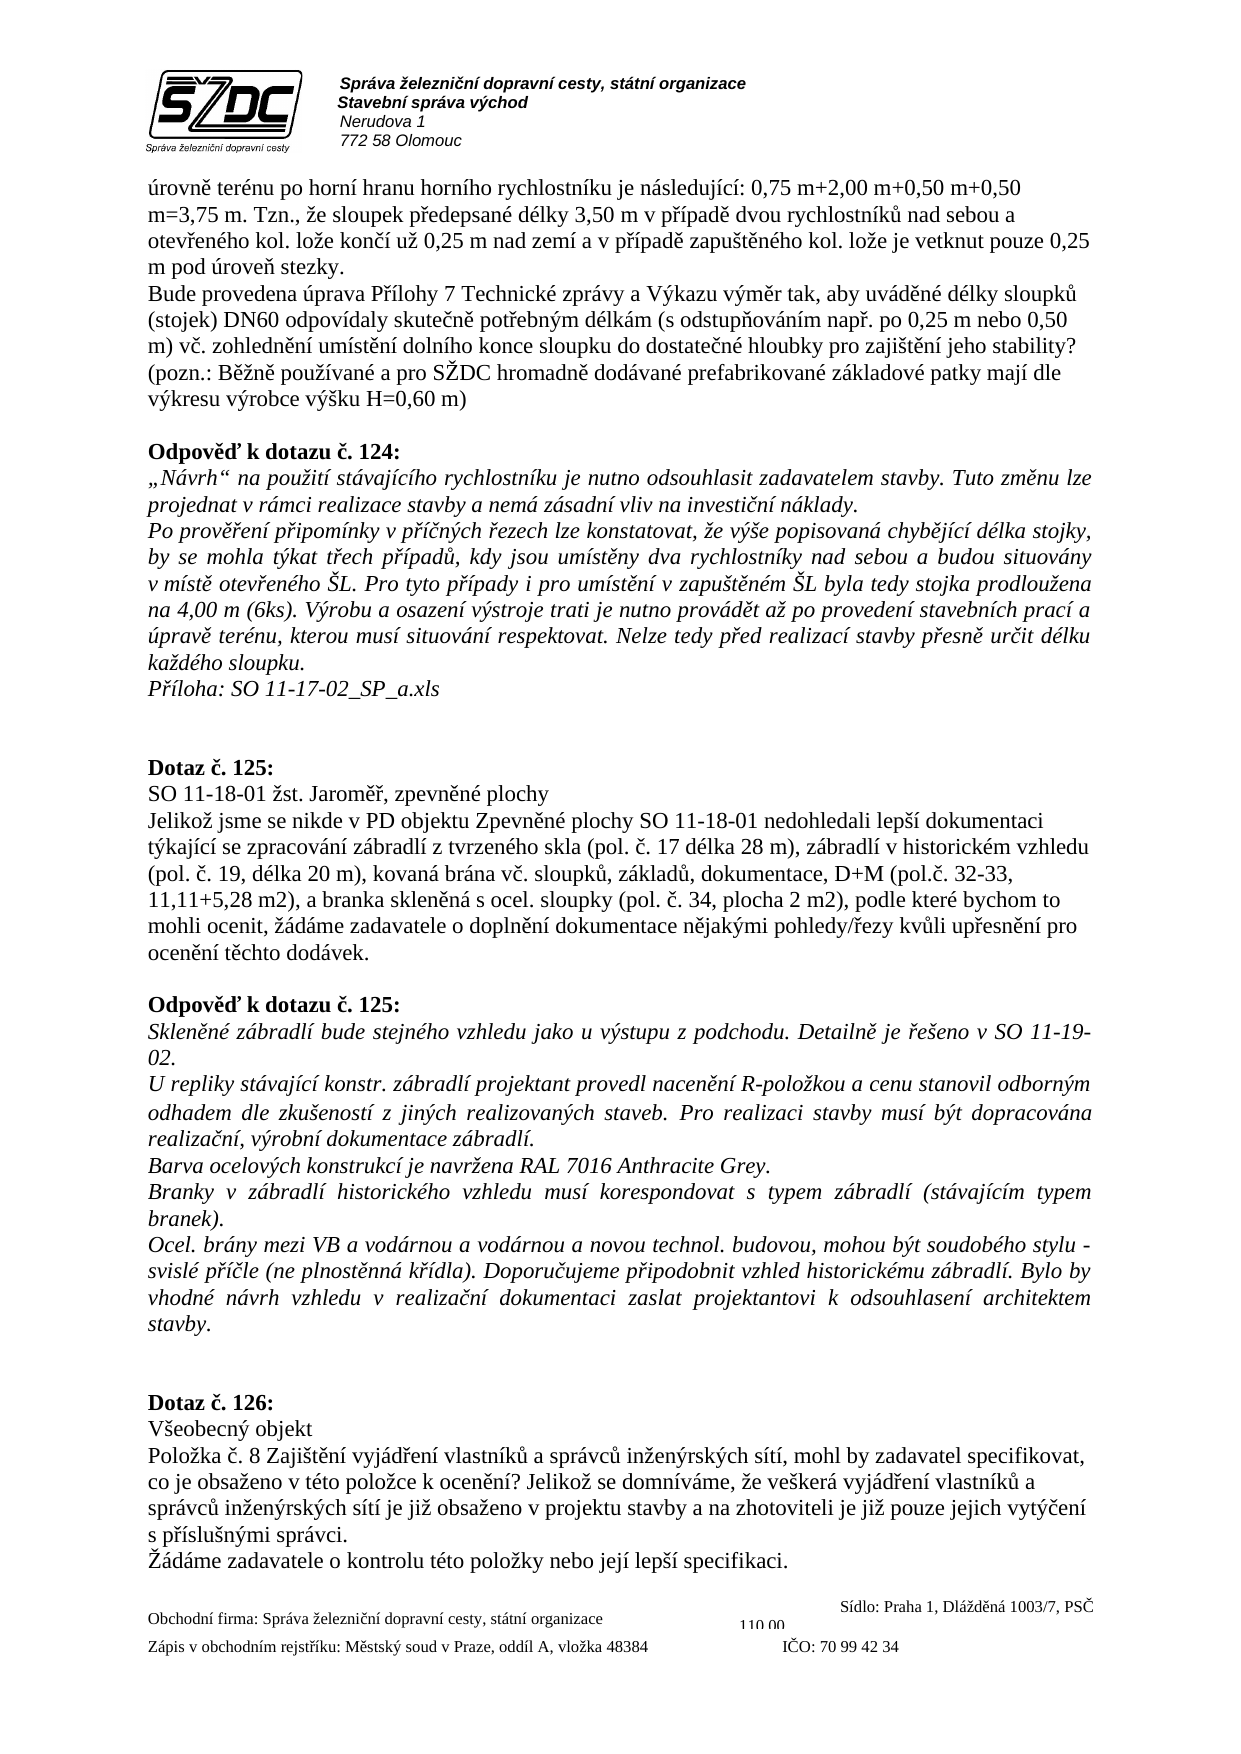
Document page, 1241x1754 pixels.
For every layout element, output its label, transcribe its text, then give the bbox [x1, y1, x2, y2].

text Skleněné zábradlí bude stejného vzhledu jako u výstupu z podchodu. Detailně je řešeno v SO 11-19-02. [148, 1018, 1093, 1070]
text Barva ocelových konstrukcí je navržena RAL 7016 Anthracite Grey. [148, 1152, 1093, 1178]
text Jelikož jsme se nikde v PD objektu Zpevněné plochy SO 11-18-01 nedohledali lepší dokumentaci týkající se zpracování zábradlí z tvrzeného skla (pol. č. 17 délka 28 m), zábradlí v historickém vzhledu (pol. č. 19, délka 20 m), kovaná brána vč. sloupků, základů, dokumentace, D+M (pol.č. 32-33, 11,11+5,28 m2), a branka skleněná s ocel. sloupky (pol. č. 34, plocha 2 m2), podle které bychom to mohli ocenit, žádáme zadavatele o doplnění dokumentace nějakými pohledy/řezy kvůli upřesnění pro ocenění těchto dodávek. [148, 807, 1093, 965]
text Branky v zábradlí historického vzhledu musí korespondovat s typem zábradlí (stávajícím typem branek). Ocel. brány mezi VB a vodárnou a vodárnou a novou technol. budovou, mohou být soudobého stylu - svislé příčle (ne plnostěnná křídla). Doporučujeme připodobnit vzhled historickému zábradlí. Bylo by vhodné návrh vzhledu v realizační dokumentaci zaslat projektantovi k odsouhlasení architektem stavby. [148, 1178, 1093, 1336]
picture [145, 69, 303, 153]
text Příloha: SO 11-17-02_SP_a.xls [148, 675, 1093, 701]
text U repliky stávající konstr. zábradlí projektant provedl nacenění R-položkou a cenu stanovil odborným odhadem dle zkušeností z jiných realizovaných staveb. Pro realizaci stavby musí být dopracována realizační, výrobní dokumentace zábradlí. [148, 1070, 1093, 1152]
text Dotaz č. 126: [148, 1389, 1093, 1415]
text Odpověď k dotazu č. 124: [148, 438, 1093, 464]
text Žádáme zadavatele o kontrolu této položky nebo její lepší specifikaci. [148, 1547, 1093, 1573]
text Všeobecný objekt [148, 1415, 1093, 1442]
text Po prověření připomínky v příčných řezech lze konstatovat, že výše popisovaná chybějící délka stojky, by se mohla týkat třech případů, kdy jsou umístěny dva rychlostníky nad sebou a budou situovány v místě otevřeného ŠL. Pro tyto případy i pro umístění v zapuštěném ŠL byla tedy stojka prodloužena na 4,00 m (6ks). Výrobu a osazení výstroje trati je nutno provádět až po provedení stavebních prací a úpravě terénu, kterou musí situování respektovat. Nelze tedy před realizací stavby přesně určit délku každého sloupku. [148, 517, 1093, 675]
text Odpověď k dotazu č. 125: [148, 991, 1093, 1018]
text SO 11-18-01 žst. Jaroměř, zpevněné plochy [148, 781, 1093, 807]
text Dotaz č. 125: [148, 754, 1093, 781]
text (pozn.: Běžně používané a pro SŽDC hromadně dodávané prefabrikované základové patky mají dle výkresu výrobce výšku H=0,60 m) [148, 359, 1093, 412]
text Bude provedena úprava Přílohy 7 Technické zprávy a Výkazu výměr tak, aby uváděné délky sloupků (stojek) DN60 odpovídaly skutečně potřebným délkám (s odstupňováním např. po 0,25 m nebo 0,50 m) vč. zohlednění umístění dolního konce sloupku do dostatečné hloubky pro zajištění jeho stability? [148, 280, 1093, 359]
text „Návrh“ na použití stávajícího rychlostníku je nutno odsouhlasit zadavatelem stavby. Tuto změnu lze projednat v rámci realizace stavby a nemá zásadní vliv na investiční náklady. [148, 464, 1093, 517]
text Položka č. 8 Zajištění vyjádření vlastníků a správců inženýrských sítí, mohl by zadavatel specifikovat, co je obsaženo v této položce k ocenění? Jelikož se domníváme, že veškerá vyjádření vlastníků a správců inženýrských sítí je již obsaženo v projektu stavby a na zhotoviteli je již pouze jejich vytýčení s příslušnými správci. [148, 1442, 1093, 1547]
